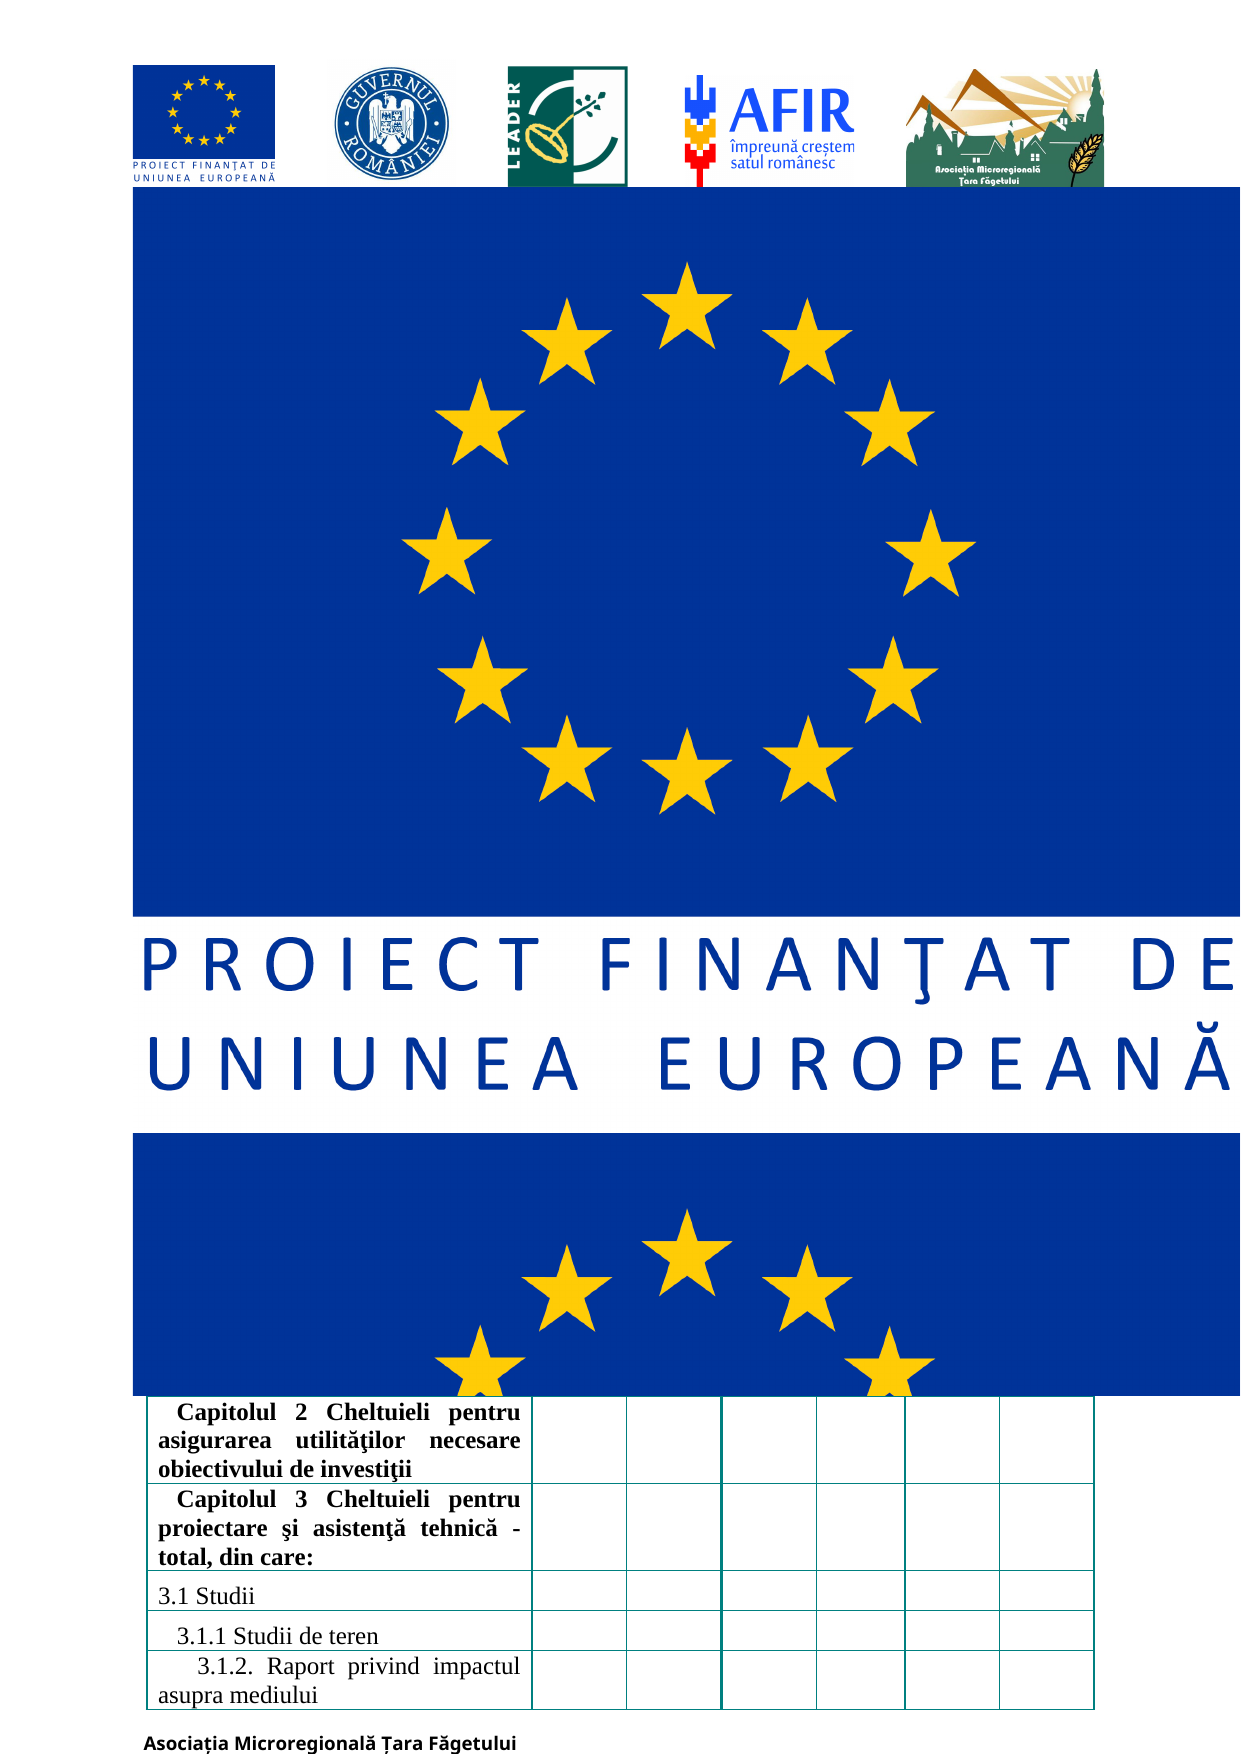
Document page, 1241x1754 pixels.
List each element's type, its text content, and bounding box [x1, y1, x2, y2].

table_cell [627, 1397, 720, 1483]
table_cell 3.1 Studii [148, 1571, 531, 1610]
table_cell 3.1.1 Studii de teren [148, 1611, 531, 1650]
table_cell [723, 1651, 816, 1709]
table_cell [817, 1571, 904, 1610]
table_cell [723, 1611, 816, 1650]
table_cell Capitolul 3 Cheltuieli pentru proiectare şi asistenţă tehnică - total, din care: [148, 1484, 531, 1570]
table_cell [906, 1651, 999, 1709]
picture [132, 59, 1241, 1396]
table_cell Capitolul 2 Cheltuieli pentru asigurarea utilităţilor necesare obiectivului de investiţii [148, 1397, 531, 1483]
table_cell [1000, 1651, 1093, 1709]
table_cell [627, 1651, 720, 1709]
table_cell [906, 1571, 999, 1610]
table_cell [906, 1397, 999, 1483]
table_cell [627, 1484, 720, 1570]
table_cell [906, 1484, 999, 1570]
table_cell [817, 1397, 904, 1483]
table_cell [533, 1484, 626, 1570]
table_cell 3.1.2. Raport privind impactul asupra mediului [148, 1651, 531, 1709]
table_cell [723, 1484, 816, 1570]
table_cell [627, 1571, 720, 1610]
table_cell [817, 1651, 904, 1709]
table_cell [723, 1397, 816, 1483]
table_cell [533, 1397, 626, 1483]
table_cell [817, 1484, 904, 1570]
table_cell [1000, 1484, 1093, 1570]
table_cell [1000, 1611, 1093, 1650]
table_cell [1000, 1571, 1093, 1610]
table_cell [533, 1611, 626, 1650]
table_cell [906, 1611, 999, 1650]
table_cell [723, 1571, 816, 1610]
table_cell [533, 1571, 626, 1610]
table_cell [817, 1611, 904, 1650]
table_cell [533, 1651, 626, 1709]
table_cell [1000, 1397, 1093, 1483]
table_cell [627, 1611, 720, 1650]
